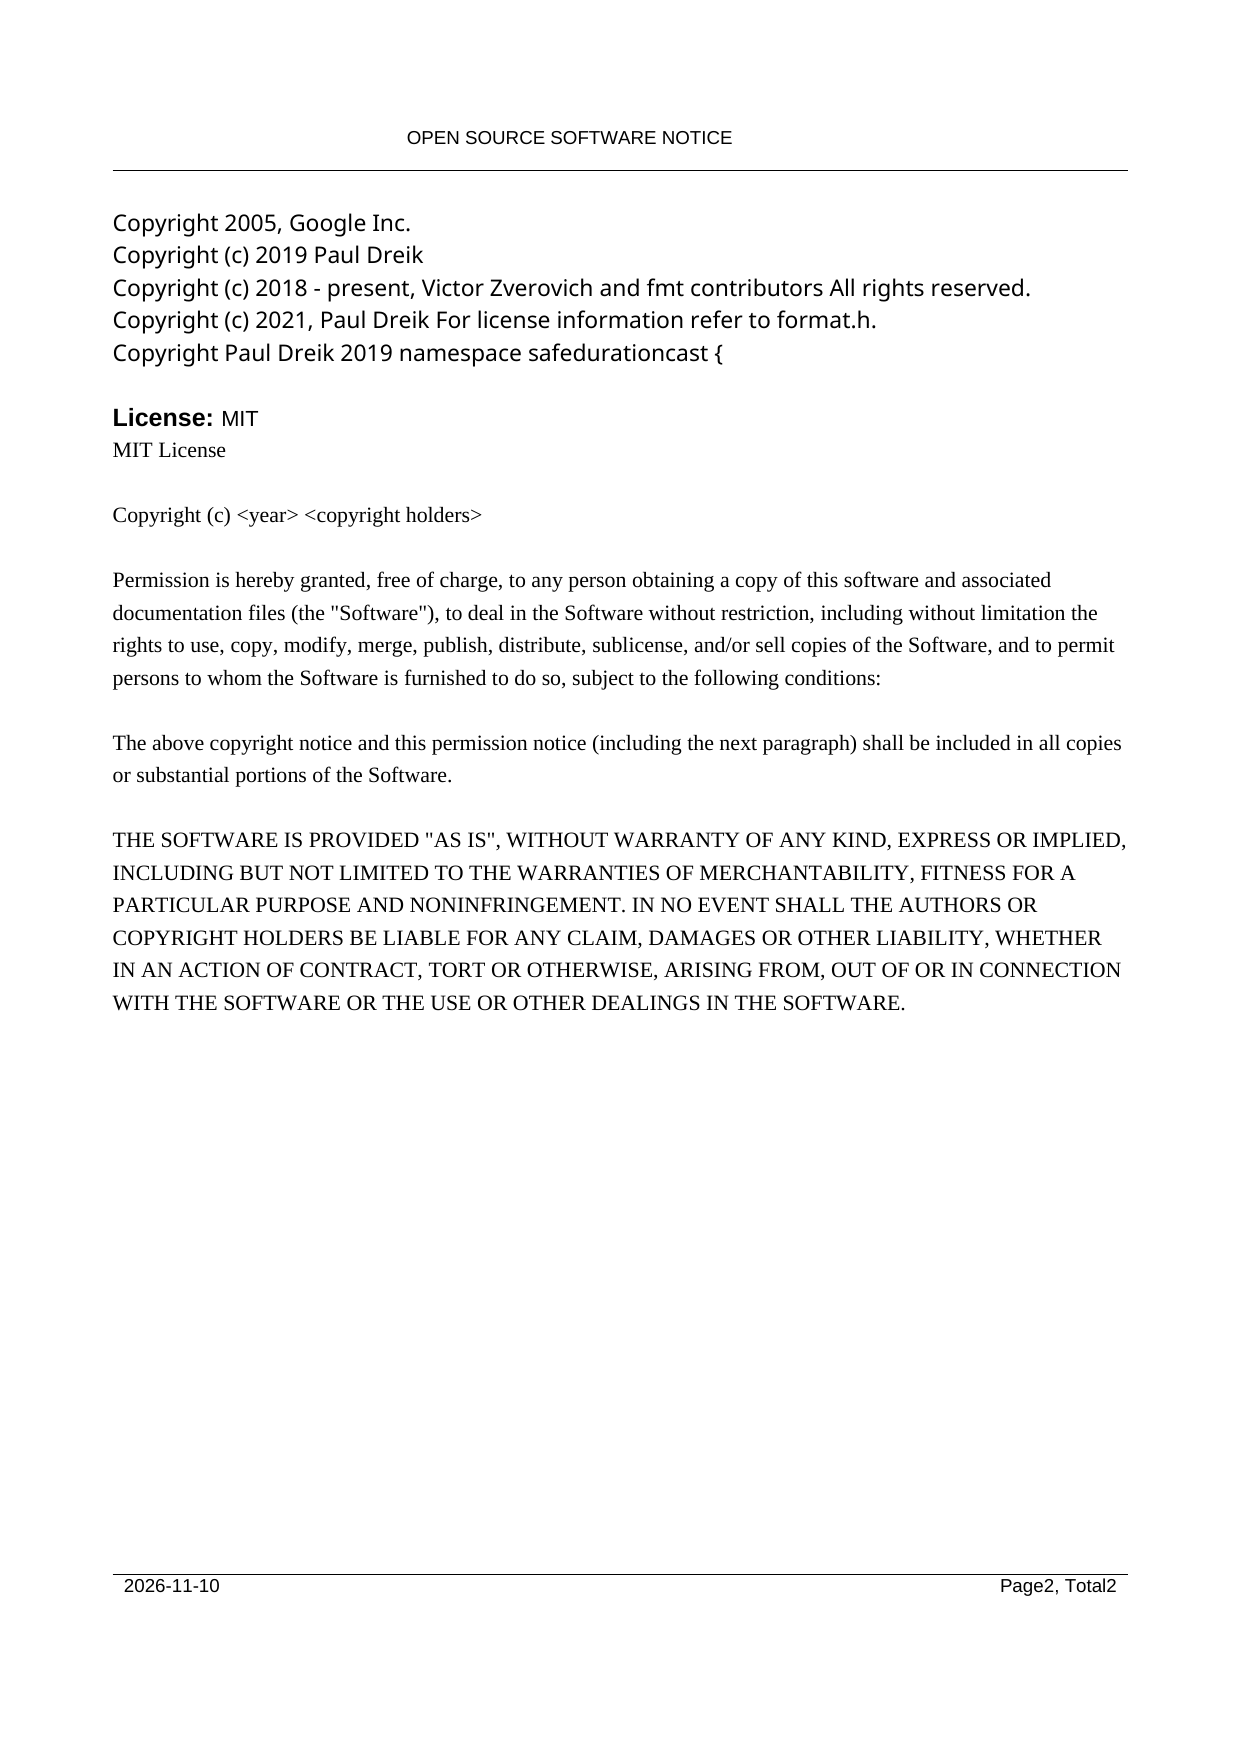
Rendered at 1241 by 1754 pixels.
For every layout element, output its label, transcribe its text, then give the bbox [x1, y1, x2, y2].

text MIT License Copyright (c) <year> <copyright holders> Permission is hereby granted, free of charge, to any person obtaining a copy of this software and associated documentation files (the "Software"), to deal in the Software without restriction, including without limitation the rights to use, copy, modify, merge, publish, distribute, sublicense, and/or sell copies of the Software, and to permit persons to whom the Software is furnished to do so, subject to the following conditions: The above copyright notice and this permission notice (including the next paragraph) shall be included in all copies or substantial portions of the Software. THE SOFTWARE IS PROVIDED "AS IS", WITHOUT WARRANTY OF ANY KIND, EXPRESS OR IMPLIED, INCLUDING BUT NOT LIMITED TO THE WARRANTIES OF MERCHANTABILITY, FITNESS FOR A PARTICULAR PURPOSE AND NONINFRINGEMENT. IN NO EVENT SHALL THE AUTHORS OR COPYRIGHT HOLDERS BE LIABLE FOR ANY CLAIM, DAMAGES OR OTHER LIABILITY, WHETHER IN AN ACTION OF CONTRACT, TORT OR OTHERWISE, ARISING FROM, OUT OF OR IN CONNECTION WITH THE SOFTWARE OR THE USE OR OTHER DEALINGS IN THE SOFTWARE. [112, 434, 1128, 1019]
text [112, 206, 1128, 401]
text License: MIT [112, 401, 1128, 434]
